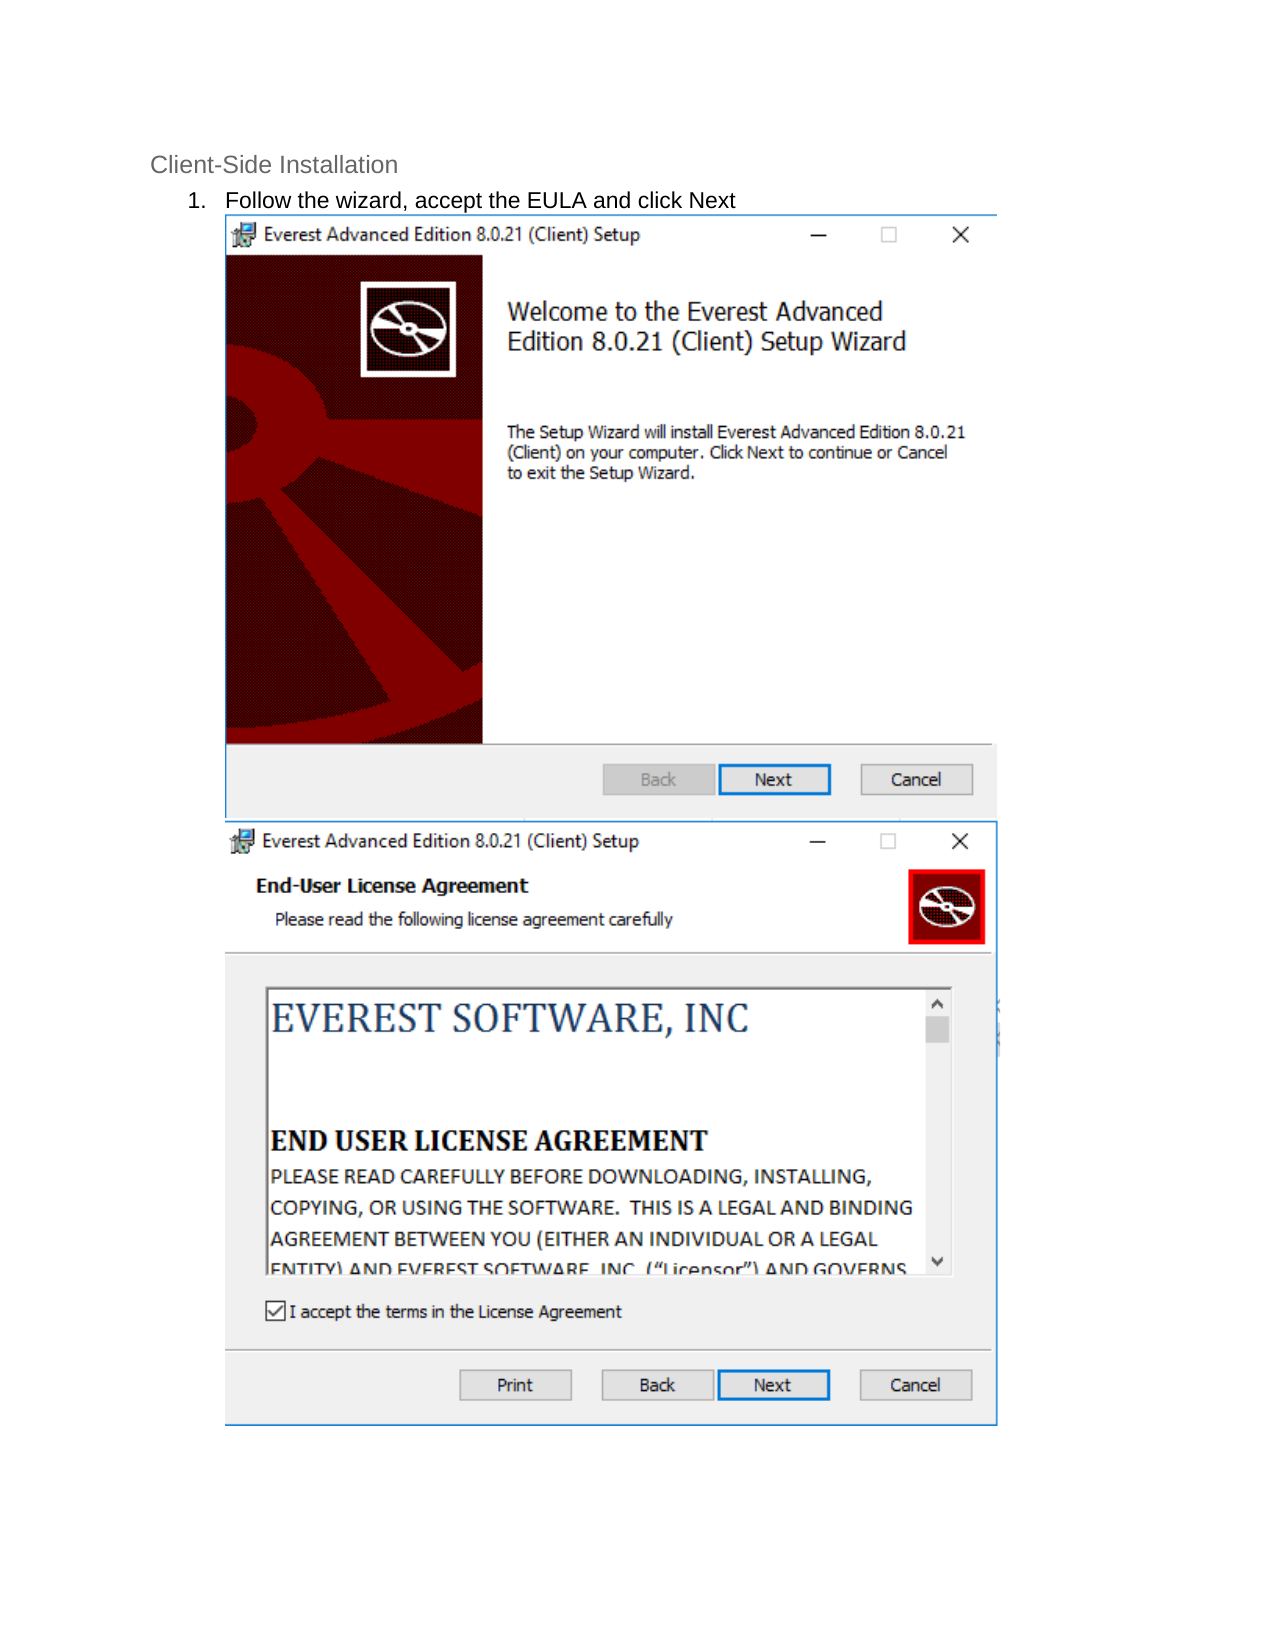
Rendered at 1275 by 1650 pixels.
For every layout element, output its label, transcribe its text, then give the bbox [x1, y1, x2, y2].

picture [225, 213, 1001, 1426]
text Client-Side Installation [150, 150, 1125, 179]
